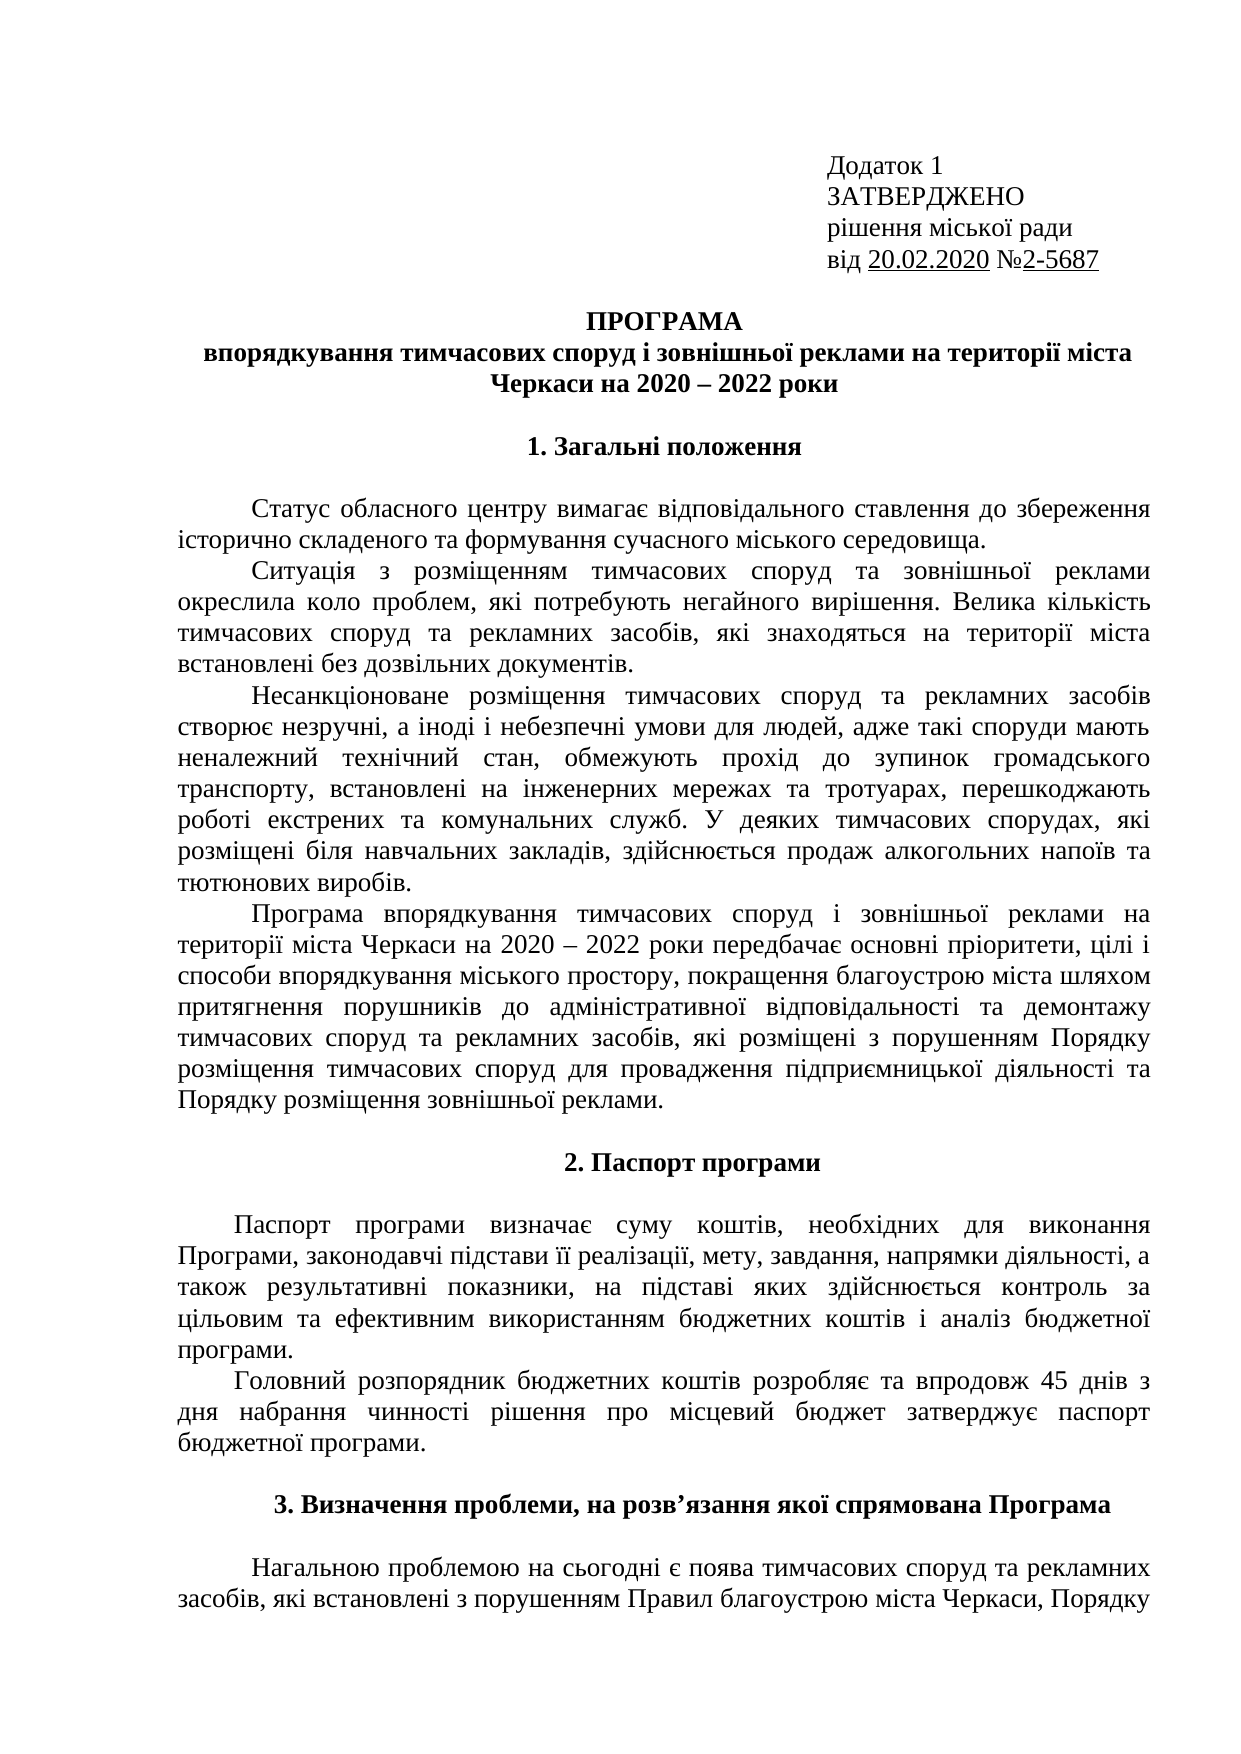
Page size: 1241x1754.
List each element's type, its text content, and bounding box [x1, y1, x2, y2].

text 3. Визначення проблеми, на розв’язання якої спрямована Програма [177, 1488, 1152, 1520]
text Паспорт програми визначає суму коштів, необхідних для виконання Програми, законодавчі підстави її реалізації, мету, завдання, напрямки діяльності, а також результативні показники, на підставі яких здійснюється контроль за цільовим та ефективним використанням бюджетних коштів і аналіз бюджетної програми. [177, 1208, 1152, 1364]
text Головний розпорядник бюджетних коштів розробляє та впродовж 45 днів з дня набрання чинності рішення про місцевий бюджет затверджує паспорт бюджетної програми. [177, 1364, 1152, 1457]
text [177, 1551, 1152, 1613]
text Статус обласного центру вимагає відповідального ставлення до збереження історично складеного та формування сучасного міського середовища. [177, 492, 1152, 554]
text від 20.02.2020 №2-5687 [827, 243, 1240, 274]
text Ситуація з розміщенням тимчасових споруд та зовнішньої реклами окреслила коло проблем, які потребують негайного вирішення. Велика кількість тимчасових споруд та рекламних засобів, які знаходяться на території міста встановлені без дозвільних документів. [177, 554, 1152, 679]
text ЗАТВЕРДЖЕНО [827, 180, 1240, 212]
text Додаток 1 [827, 149, 1240, 180]
text Програма впорядкування тимчасових споруд і зовнішньої реклами на території міста Черкаси на 2020 – 2022 роки передбачає основні пріоритети, цілі і способи впорядкування міського простору, покращення благоустрою міста шляхом притягнення порушників до адміністративної відповідальності та демонтажу тимчасових споруд та рекламних засобів, які розміщені з порушенням Порядку розміщення тимчасових споруд для провадження підприємницької діяльності та Порядку розміщення зовнішньої реклами. [177, 897, 1152, 1115]
text 1. Загальні положення [177, 429, 1152, 461]
text ПРОГРАМА [177, 305, 1152, 336]
text Несанкціоноване розміщення тимчасових споруд та рекламних засобів створює незручні, а іноді і небезпечні умови для людей, адже такі споруди мають неналежний технічний стан, обмежують прохід до зупинок громадського транспорту, встановлені на інженерних мережах та тротуарах, перешкоджають роботі екстрених та комунальних служб. У деяких тимчасових спорудах, які розміщені біля навчальних закладів, здійснюється продаж алкогольних напоїв та тютюнових виробів. [177, 679, 1152, 897]
text впорядкування тимчасових споруд і зовнішньої реклами на території міста Черкаси на 2020 – 2022 роки [177, 336, 1152, 398]
text рішення міської ради [827, 212, 1240, 243]
text 2. Паспорт програми [177, 1146, 1152, 1177]
